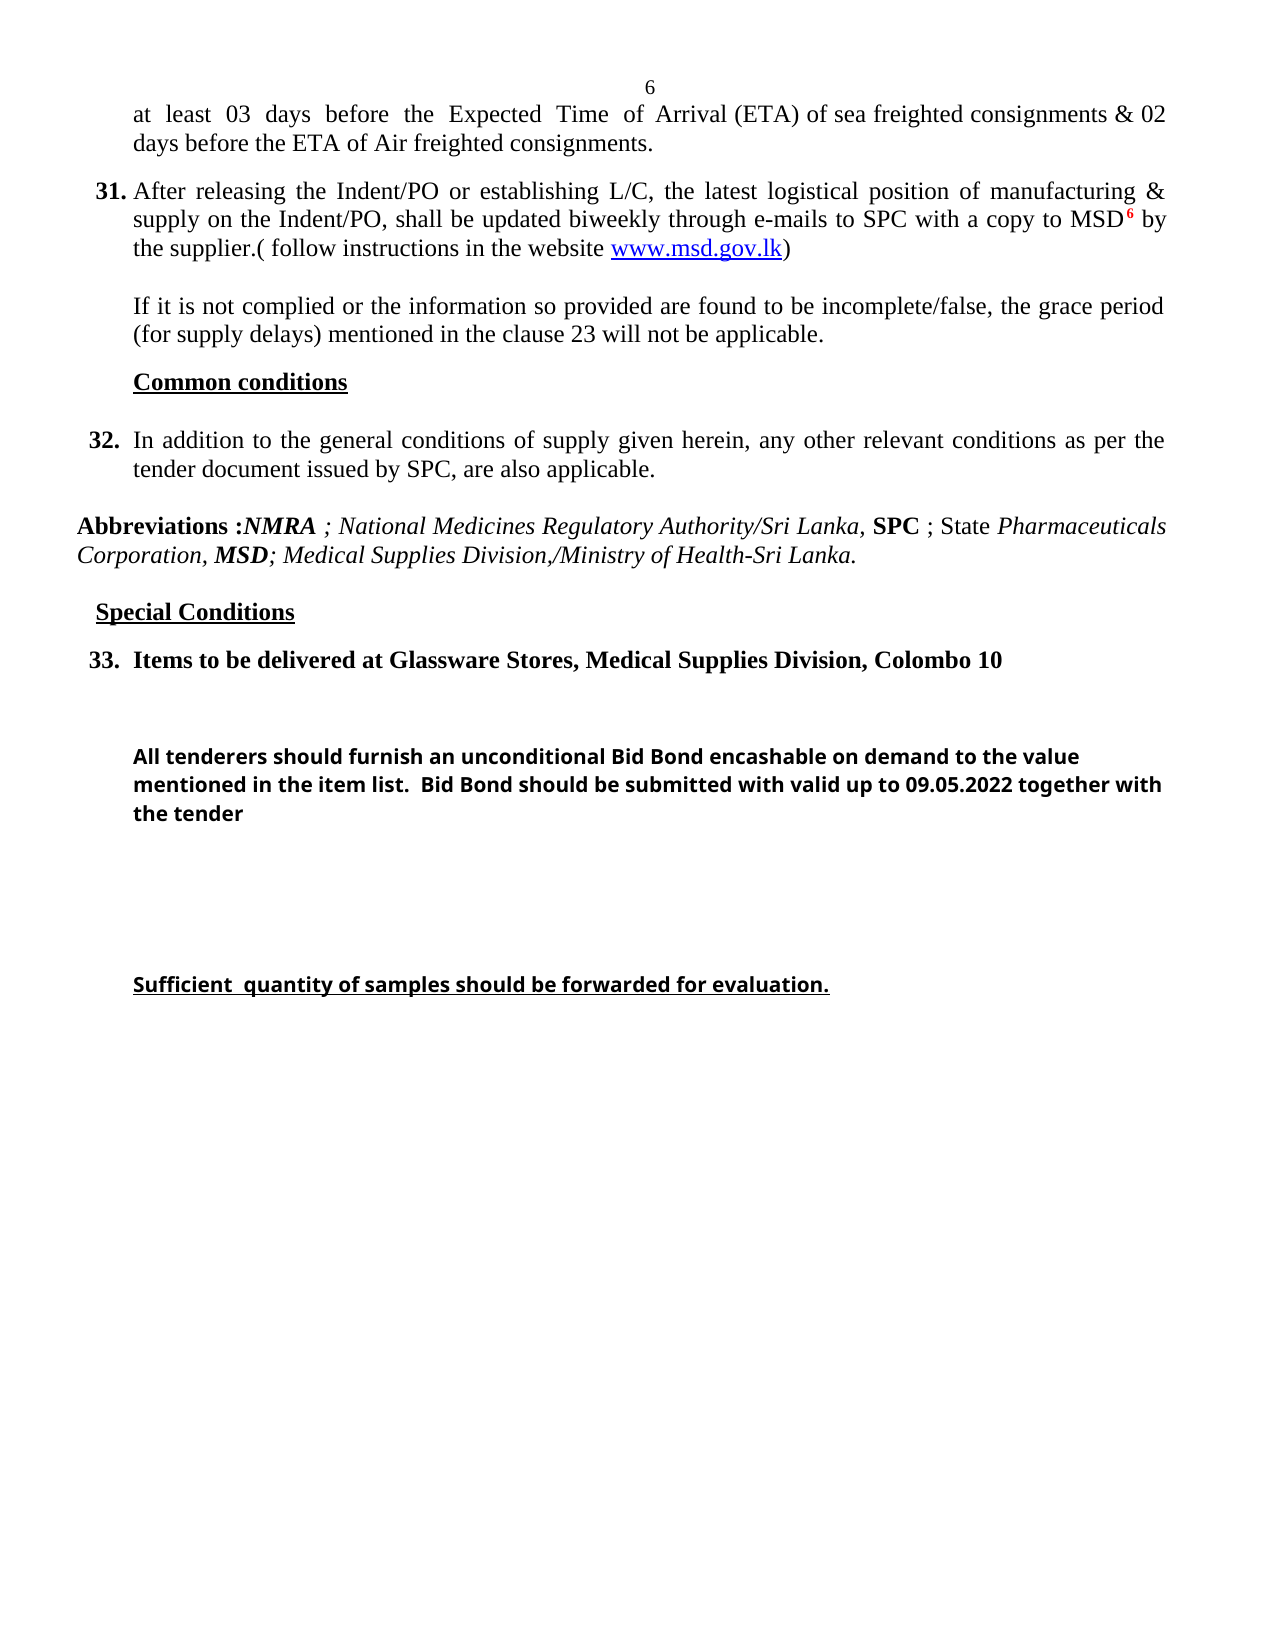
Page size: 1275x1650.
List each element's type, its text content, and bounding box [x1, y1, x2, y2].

list Items to be delivered at Glassware Stores, Medical Supplies Division, Colombo 10 [88, 645, 1167, 674]
list Abbreviations :NMRA ; National Medicines Regulatory Authority/Sri Lanka, SPC ; State Pharmaceuticals Corporation, MSD; Medical Supplies Division,/Ministry of Health-Sri Lanka. [77, 511, 1167, 569]
list In addition to the general conditions of supply given herein, any other relevant conditions as per the tender document issued by SPC, are also applicable. [88, 425, 1167, 482]
text All tenderers should furnish an unconditional Bid Bond encashable on demand to the value mentioned in the item list. Bid Bond should be submitted with valid up to 09.05.2022 together with the tender [133, 742, 1167, 827]
list Sufficient quantity of samples should be forwarded for evaluation. [133, 970, 1167, 998]
text Special Conditions [95, 597, 1167, 626]
text Common conditions [133, 367, 1167, 396]
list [88, 99, 1167, 157]
list If it is not complied or the information so provided are found to be incomplete/false, the grace period (for supply delays) mentioned in the clause 23 will not be applicable. [133, 291, 1167, 348]
list After releasing the Indent/PO or establishing L/C, the latest logistical position of manufacturing & supply on the Indent/PO, shall be updated biweekly through e-mails to SPC with a copy to MSD6 by the supplier.( follow instructions in the website www.msd.gov.lk) [95, 176, 1167, 262]
